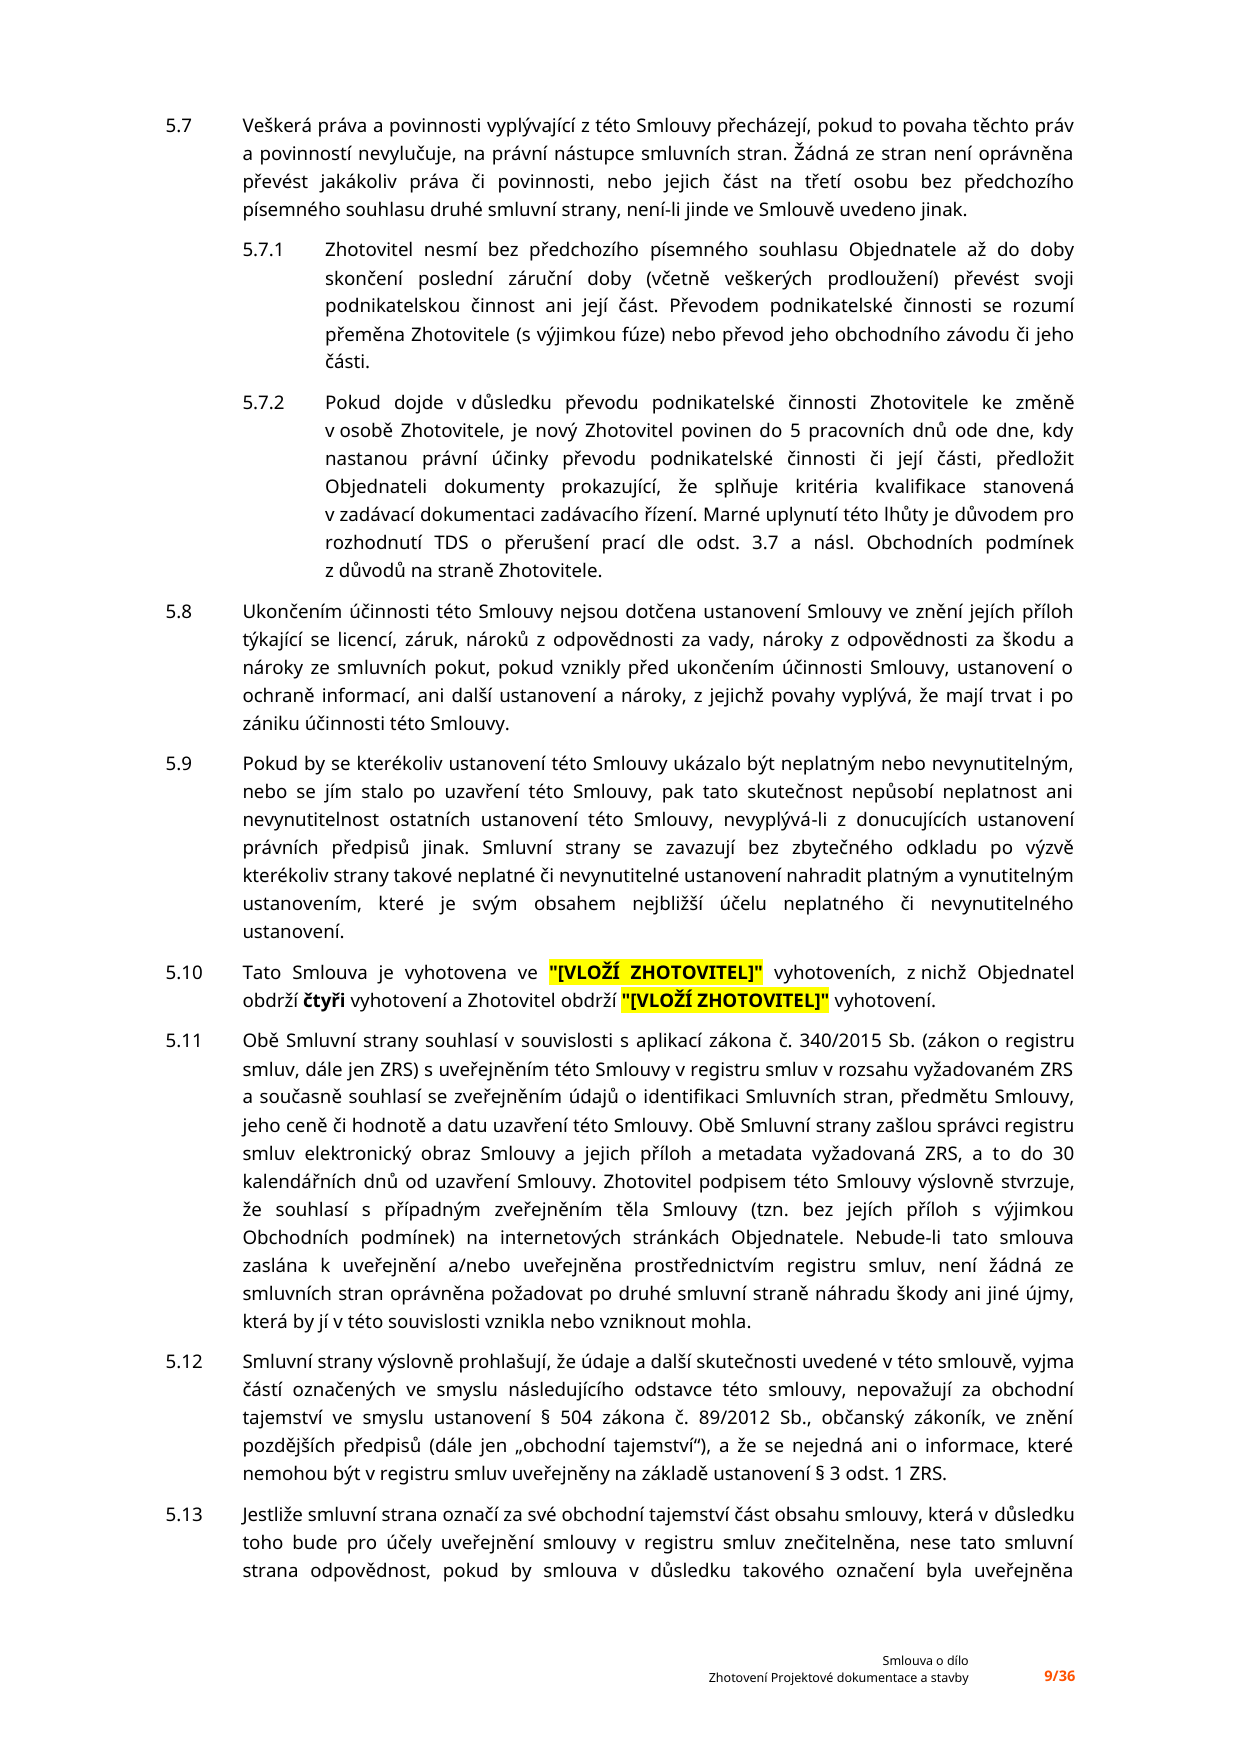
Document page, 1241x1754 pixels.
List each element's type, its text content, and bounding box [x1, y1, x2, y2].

list Veškerá práva a povinnosti vyplývající z této Smlouvy přecházejí, pokud to povaha těchto práv a povinností nevylučuje, na právní nástupce smluvních stran. Žádná ze stran není oprávněna převést jakákoliv práva či povinnosti, nebo jejich část na třetí osobu bez předchozího písemného souhlasu druhé smluvní strany, není-li jinde ve Smlouvě uvedeno jinak. [165, 112, 1075, 222]
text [165, 1501, 1075, 1583]
text Ukončením účinnosti této Smlouvy nejsou dotčena ustanovení Smlouvy ve znění jejích příloh týkající se licencí, záruk, nároků z odpovědnosti za vady, nároky z odpovědnosti za škodu a nároky ze smluvních pokut, pokud vznikly před ukončením účinnosti Smlouvy, ustanovení o ochraně informací, ani další ustanovení a nároky, z jejichž povahy vyplývá, že mají trvat i po zániku účinnosti této Smlouvy. [165, 598, 1075, 736]
text Smluvní strany výslovně prohlašují, že údaje a další skutečnosti uvedené v této smlouvě, vyjma částí označených ve smyslu následujícího odstavce této smlouvy, nepovažují za obchodní tajemství ve smyslu ustanovení § 504 zákona č. 89/2012 Sb., občanský zákoník, ve znění pozdějších předpisů (dále jen „obchodní tajemství“), a že se nejedná ani o informace, které nemohou být v registru smluv uveřejněny na základě ustanovení § 3 odst. 1 ZRS. [165, 1348, 1075, 1486]
text Tato Smlouva je vyhotovena ve "[VLOŽÍ ZHOTOVITEL]" vyhotoveních, z nichž Objednatel obdrží čtyři vyhotovení a Zhotovitel obdrží "[VLOŽÍ ZHOTOVITEL]" vyhotovení. [165, 959, 1075, 1013]
text Pokud by se kterékoliv ustanovení této Smlouvy ukázalo být neplatným nebo nevynutitelným, nebo se jím stalo po uzavření této Smlouvy, pak tato skutečnost nepůsobí neplatnost ani nevynutitelnost ostatních ustanovení této Smlouvy, nevyplývá-li z donucujících ustanovení právních předpisů jinak. Smluvní strany se zavazují bez zbytečného odkladu po výzvě kterékoliv strany takové neplatné či nevynutitelné ustanovení nahradit platným a vynutitelným ustanovením, které je svým obsahem nejbližší účelu neplatného či nevynutitelného ustanovení. [165, 751, 1075, 944]
list Zhotovitel nesmí bez předchozího písemného souhlasu Objednatele až do doby skončení poslední záruční doby (včetně veškerých prodloužení) převést svoji podnikatelskou činnost ani její část. Převodem podnikatelské činnosti se rozumí přeměna Zhotovitele (s výjimkou fúze) nebo převod jeho obchodního závodu či jeho části. [242, 237, 1075, 374]
text Obě Smluvní strany souhlasí v souvislosti s aplikací zákona č. 340/2015 Sb. (zákon o registru smluv, dále jen ZRS) s uveřejněním této Smlouvy v registru smluv v rozsahu vyžadovaném ZRS a současně souhlasí se zveřejněním údajů o identifikaci Smluvních stran, předmětu Smlouvy, jeho ceně či hodnotě a datu uzavření této Smlouvy. Obě Smluvní strany zašlou správci registru smluv elektronický obraz Smlouvy a jejich příloh a metadata vyžadovaná ZRS, a to do 30 kalendářních dnů od uzavření Smlouvy. Zhotovitel podpisem této Smlouvy výslovně stvrzuje, že souhlasí s případným zveřejněním těla Smlouvy (tzn. bez jejích příloh s výjimkou Obchodních podmínek) na internetových stránkách Objednatele. Nebude-li tato smlouva zaslána k uveřejnění a/nebo uveřejněna prostřednictvím registru smluv, není žádná ze smluvních stran oprávněna požadovat po druhé smluvní straně náhradu škody ani jiné újmy, která by jí v této souvislosti vznikla nebo vzniknout mohla. [165, 1028, 1075, 1333]
list Pokud dojde v důsledku převodu podnikatelské činnosti Zhotovitele ke změně v osobě Zhotovitele, je nový Zhotovitel povinen do 5 pracovních dnů ode dne, kdy nastanou právní účinky převodu podnikatelské činnosti či její části, předložit Objednateli dokumenty prokazující, že splňuje kritéria kvalifikace stanovená v zadávací dokumentaci zadávacího řízení. Marné uplynutí této lhůty je důvodem pro rozhodnutí TDS o přerušení prací dle odst. 3.7 a násl. Obchodních podmínek z důvodů na straně Zhotovitele. [242, 389, 1075, 583]
